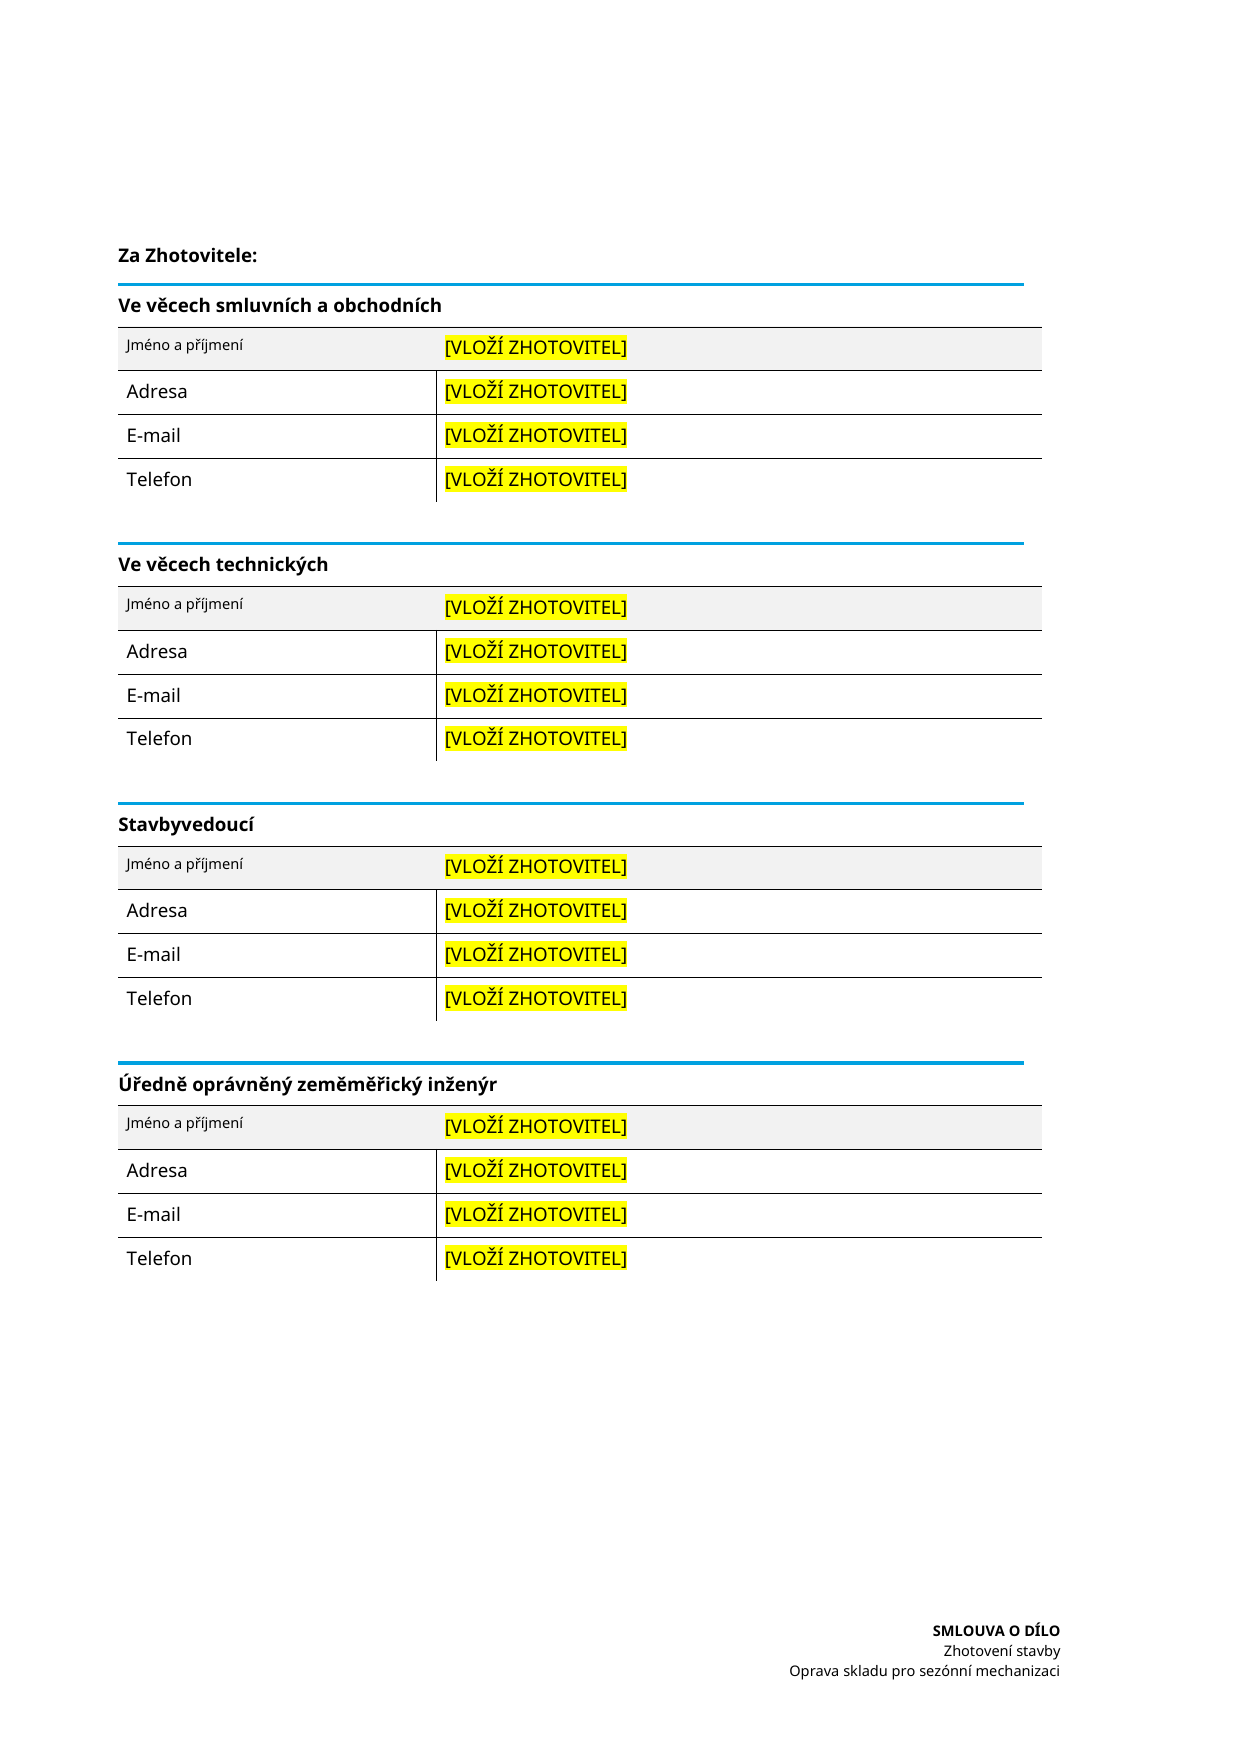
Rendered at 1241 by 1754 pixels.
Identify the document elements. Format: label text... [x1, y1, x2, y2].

table_cell [VLOŽÍ ZHOTOVITEL] [437, 415, 1042, 458]
table_cell [VLOŽÍ ZHOTOVITEL] [437, 890, 1042, 933]
table_header [VLOŽÍ ZHOTOVITEL] [436, 328, 1042, 370]
text Ve věcech technických [118, 545, 1024, 577]
table_header Jméno a příjmení [118, 847, 436, 889]
table_cell Telefon [118, 719, 436, 761]
table_cell [VLOŽÍ ZHOTOVITEL] [437, 719, 1042, 761]
table_cell [VLOŽÍ ZHOTOVITEL] [437, 934, 1042, 977]
table_cell [VLOŽÍ ZHOTOVITEL] [437, 1150, 1042, 1193]
table_cell [VLOŽÍ ZHOTOVITEL] [437, 459, 1042, 502]
table_cell E-mail [118, 1194, 436, 1237]
table_cell Adresa [118, 631, 436, 674]
table_cell E-mail [118, 415, 436, 458]
table_cell Telefon [118, 978, 436, 1021]
table_cell E-mail [118, 934, 436, 977]
table_header [VLOŽÍ ZHOTOVITEL] [436, 1106, 1042, 1149]
table_cell [VLOŽÍ ZHOTOVITEL] [437, 371, 1042, 414]
table_cell [VLOŽÍ ZHOTOVITEL] [437, 978, 1042, 1021]
table_cell Telefon [118, 459, 436, 502]
table_cell Telefon [118, 1238, 436, 1281]
text Stavbyvedoucí [118, 805, 1024, 837]
text Úředně oprávněný zeměměřický inženýr [118, 1065, 1024, 1096]
table_header Jméno a příjmení [118, 328, 436, 370]
table_cell [VLOŽÍ ZHOTOVITEL] [437, 1194, 1042, 1237]
table_header Jméno a příjmení [118, 1106, 436, 1149]
table_header [VLOŽÍ ZHOTOVITEL] [436, 847, 1042, 889]
table_cell E-mail [118, 675, 436, 717]
table_cell [VLOŽÍ ZHOTOVITEL] [437, 1238, 1042, 1281]
table_cell [VLOŽÍ ZHOTOVITEL] [437, 675, 1042, 717]
table_header Jméno a příjmení [118, 587, 436, 630]
text Za Zhotovitele: [118, 242, 1024, 268]
table_cell [VLOŽÍ ZHOTOVITEL] [437, 631, 1042, 674]
table_cell Adresa [118, 1150, 436, 1193]
table_cell Adresa [118, 371, 436, 414]
text Ve věcech smluvních a obchodních [118, 286, 1024, 318]
table_cell Adresa [118, 890, 436, 933]
table_header [VLOŽÍ ZHOTOVITEL] [436, 587, 1042, 630]
